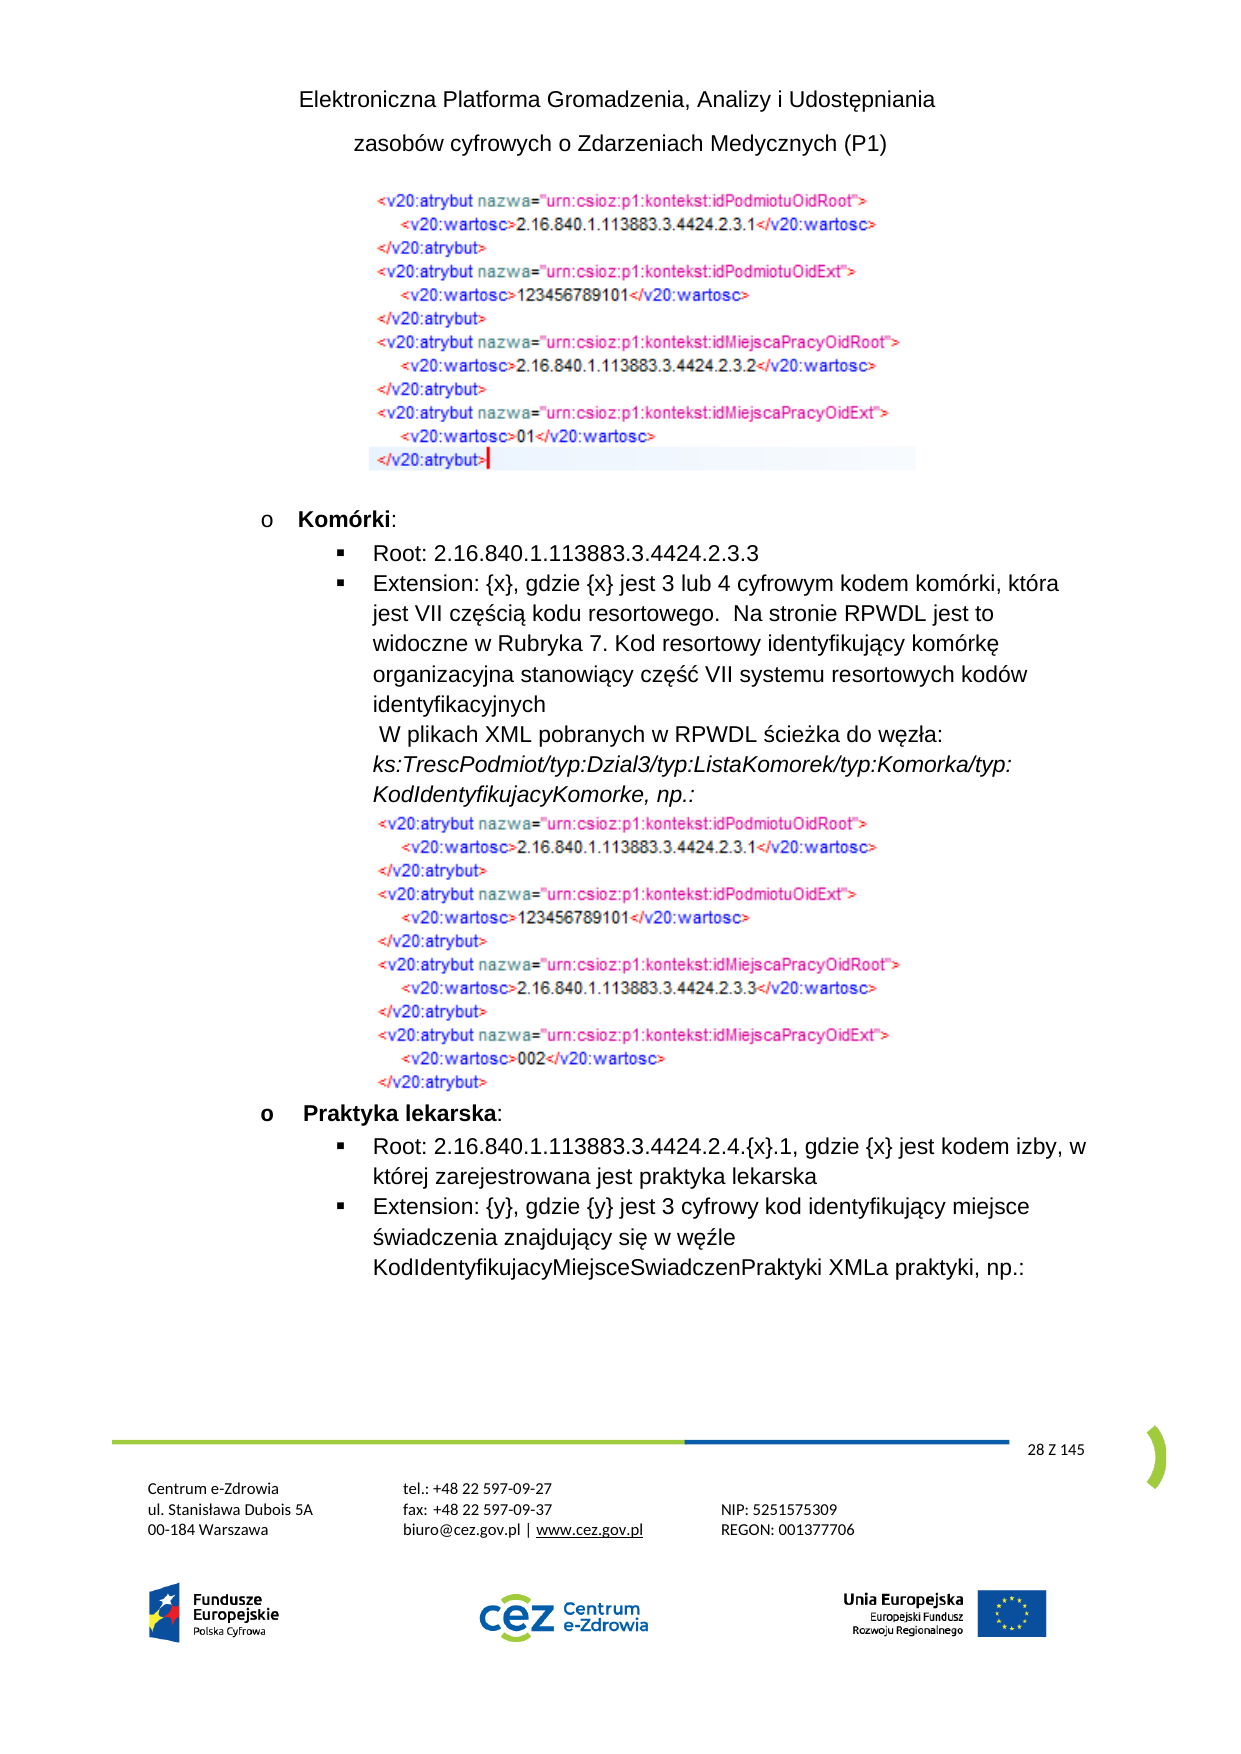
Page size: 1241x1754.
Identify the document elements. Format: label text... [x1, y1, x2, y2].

list Extension: {x}, gdzie {x} jest 3 lub 4 cyfrowym kodem komórki, która jest VII częścią kodu resortowego. Na stronie RPWDL jest to widoczne w Rubryka 7. Kod resortowy identyfikujący komórkę organizacyjna stanowiący część VII systemu resortowych kodów identyfikacyjnych W plikach XML pobranych w RPWDL ścieżka do węzła: ks:TrescPodmiot/typ:Dzial3/typ:ListaKomorek/typ:Komorka/typ: KodIdentyfikujacyKomorke, np.: [335, 570, 1093, 808]
picture [368, 185, 916, 477]
picture [477, 1594, 649, 1642]
list Root: 2.16.840.1.113883.3.4424.2.3.3 [335, 540, 1093, 566]
list Komórki: [260, 506, 1093, 534]
list Root: 2.16.840.1.113883.3.4424.2.4.{x}.1, gdzie {x} jest kodem izby, w której zarejestrowana jest praktyka lekarska [335, 1133, 1093, 1189]
list Praktyka lekarska: [260, 1100, 1093, 1128]
picture [835, 1588, 1055, 1638]
picture [372, 811, 907, 1096]
list Extension: {y}, gdzie {y} jest 3 cyfrowy kod identyfikujący miejsce świadczenia znajdujący się w węźle KodIdentyfikujacyMiejsceSwiadczenPraktyki XMLa praktyki, np.: [335, 1193, 1093, 1280]
picture [1146, 1425, 1167, 1489]
picture [142, 1580, 285, 1645]
